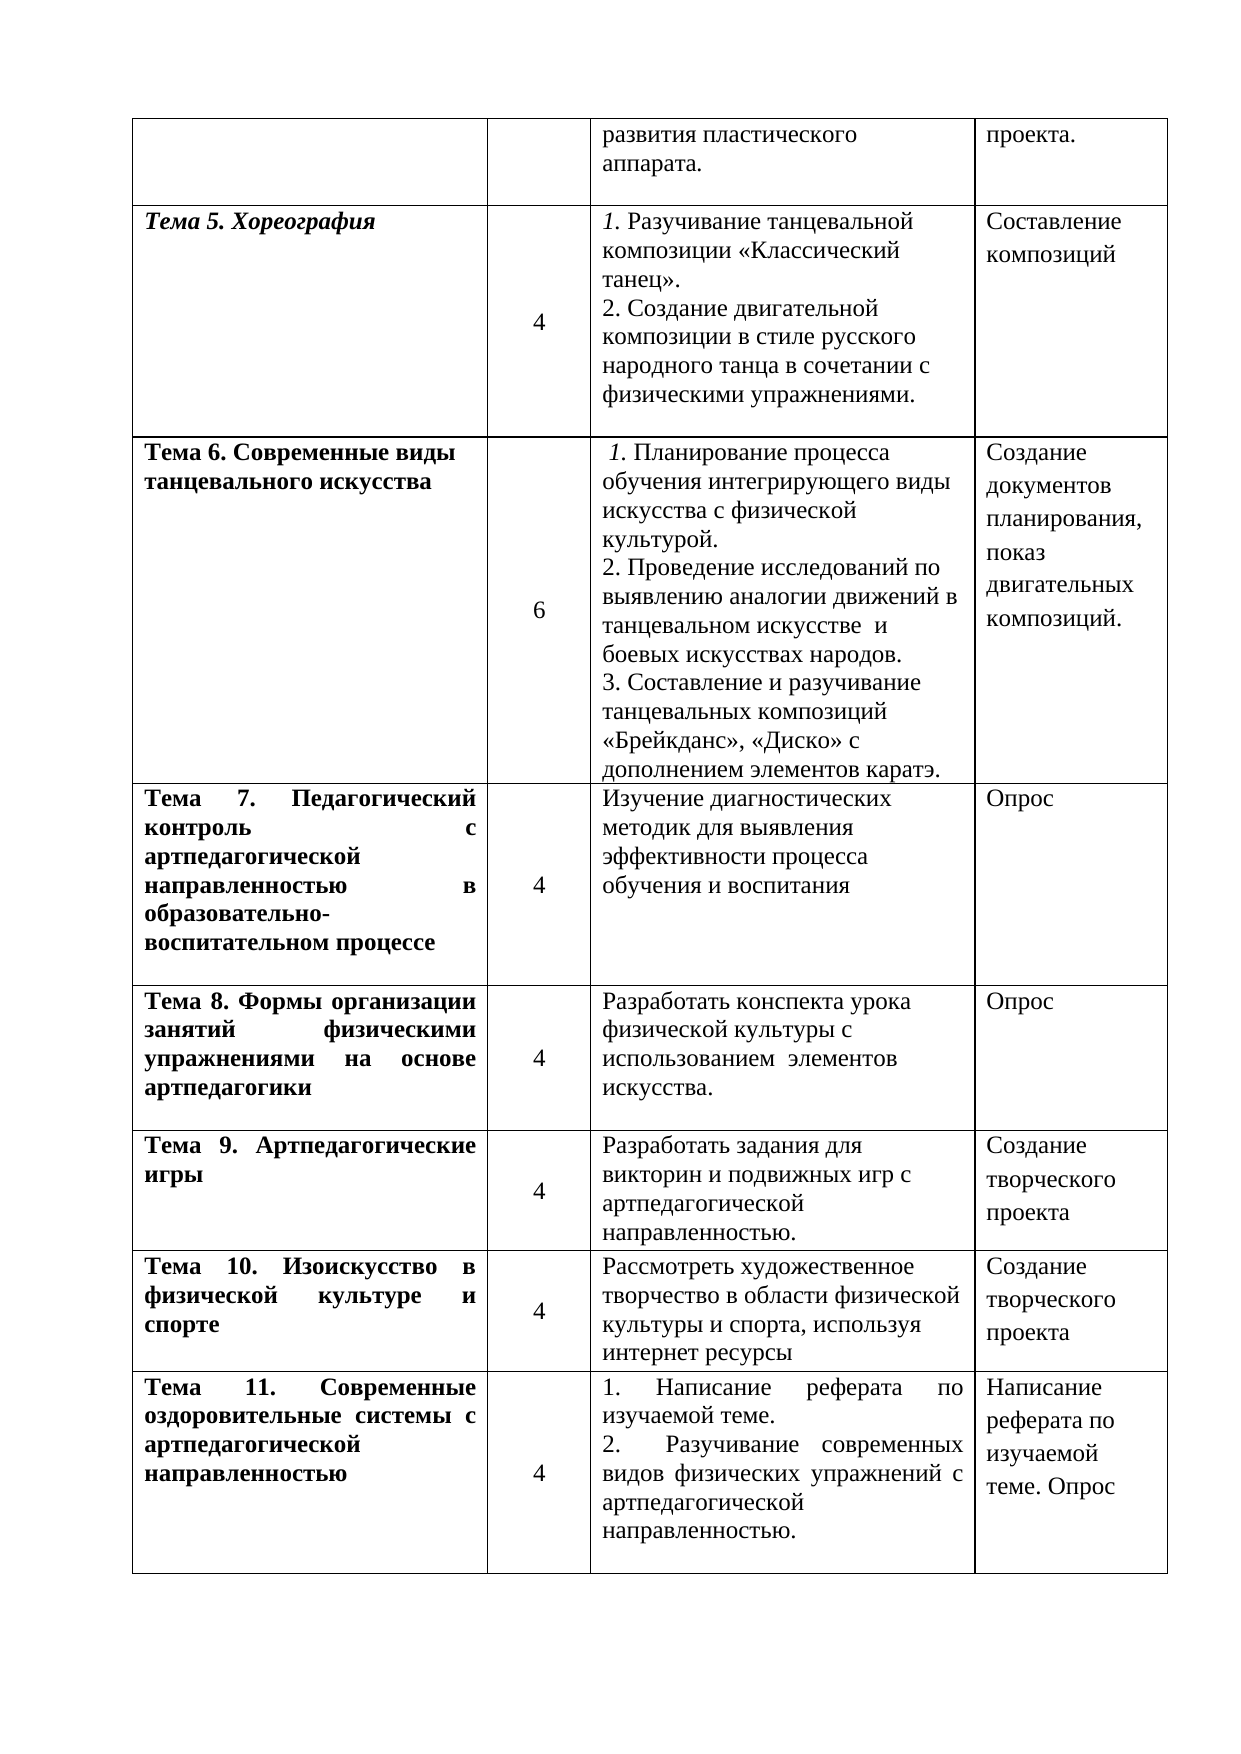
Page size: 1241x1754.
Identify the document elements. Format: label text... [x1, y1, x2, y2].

table_cell 4 [488, 1251, 590, 1371]
table_cell 1. Написание реферата по изучаемой теме. 2. Разучивание современных видов физических упражнений с артпедагогической направленностью. [591, 1372, 974, 1573]
table_cell Опрос [976, 784, 1167, 985]
table_cell Создание творческого проекта [976, 1131, 1167, 1250]
table_cell 1. Разучивание танцевальной композиции «Классический танец». 2. Создание двигательной композиции в стиле русского народного танца в сочетании с физическими упражнениями. [591, 206, 974, 436]
table_cell Тема 11. Современные оздоровительные системы с артпедагогической направленностью [133, 1372, 487, 1573]
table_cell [976, 119, 1167, 205]
table_cell Тема 6. Современные виды танцевального искусства [133, 438, 487, 782]
table_cell Разработать задания для викторин и подвижных игр с артпедагогической направленностью. [591, 1131, 974, 1250]
table_cell Рассмотреть художественное творчество в области физической культуры и спорта, используя интернет ресурсы [591, 1251, 974, 1371]
table_cell 4 [488, 1131, 590, 1250]
table_cell 4 [488, 206, 590, 436]
table_cell 4 [488, 119, 590, 205]
table_cell Тема 9. Артпедагогические игры [133, 1131, 487, 1250]
table_cell Написание реферата по изучаемой теме. Опрос [976, 1372, 1167, 1573]
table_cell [133, 119, 487, 205]
table_cell Изучение диагностических методик для выявления эффективности процесса обучения и воспитания [591, 784, 974, 985]
table_cell Составление композиций [976, 206, 1167, 436]
table_cell 4 [488, 1372, 590, 1573]
table_cell Разработать конспекта урока физической культуры с использованием элементов искусства. [591, 986, 974, 1129]
table_cell Создание творческого проекта [976, 1251, 1167, 1371]
table_cell Тема 7. Педагогический контроль с артпедагогической направленностью в образовательно-воспитательном процессе [133, 784, 487, 985]
table_cell Создание документов планирования, показ двигательных композиций. [976, 438, 1167, 782]
table_cell 4 [488, 986, 590, 1129]
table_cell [591, 119, 974, 205]
table_cell Тема 10. Изоискусство в физической культуре и спорте [133, 1251, 487, 1371]
table_cell 6 [488, 438, 590, 782]
table_cell 4 [488, 784, 590, 985]
table_cell Тема 5. Хореография [133, 206, 487, 436]
table_cell Опрос [976, 986, 1167, 1129]
table_cell Тема 8. Формы организации занятий физическими упражнениями на основе артпедагогики [133, 986, 487, 1129]
table_cell 1. Планирование процесса обучения интегрирующего виды искусства с физической культурой. 2. Проведение исследований по выявлению аналогии движений в танцевальном искусстве и боевых искусствах народов. 3. Составление и разучивание танцевальных композиций «Брейкданс», «Диско» с дополнением элементов каратэ. [591, 438, 974, 782]
